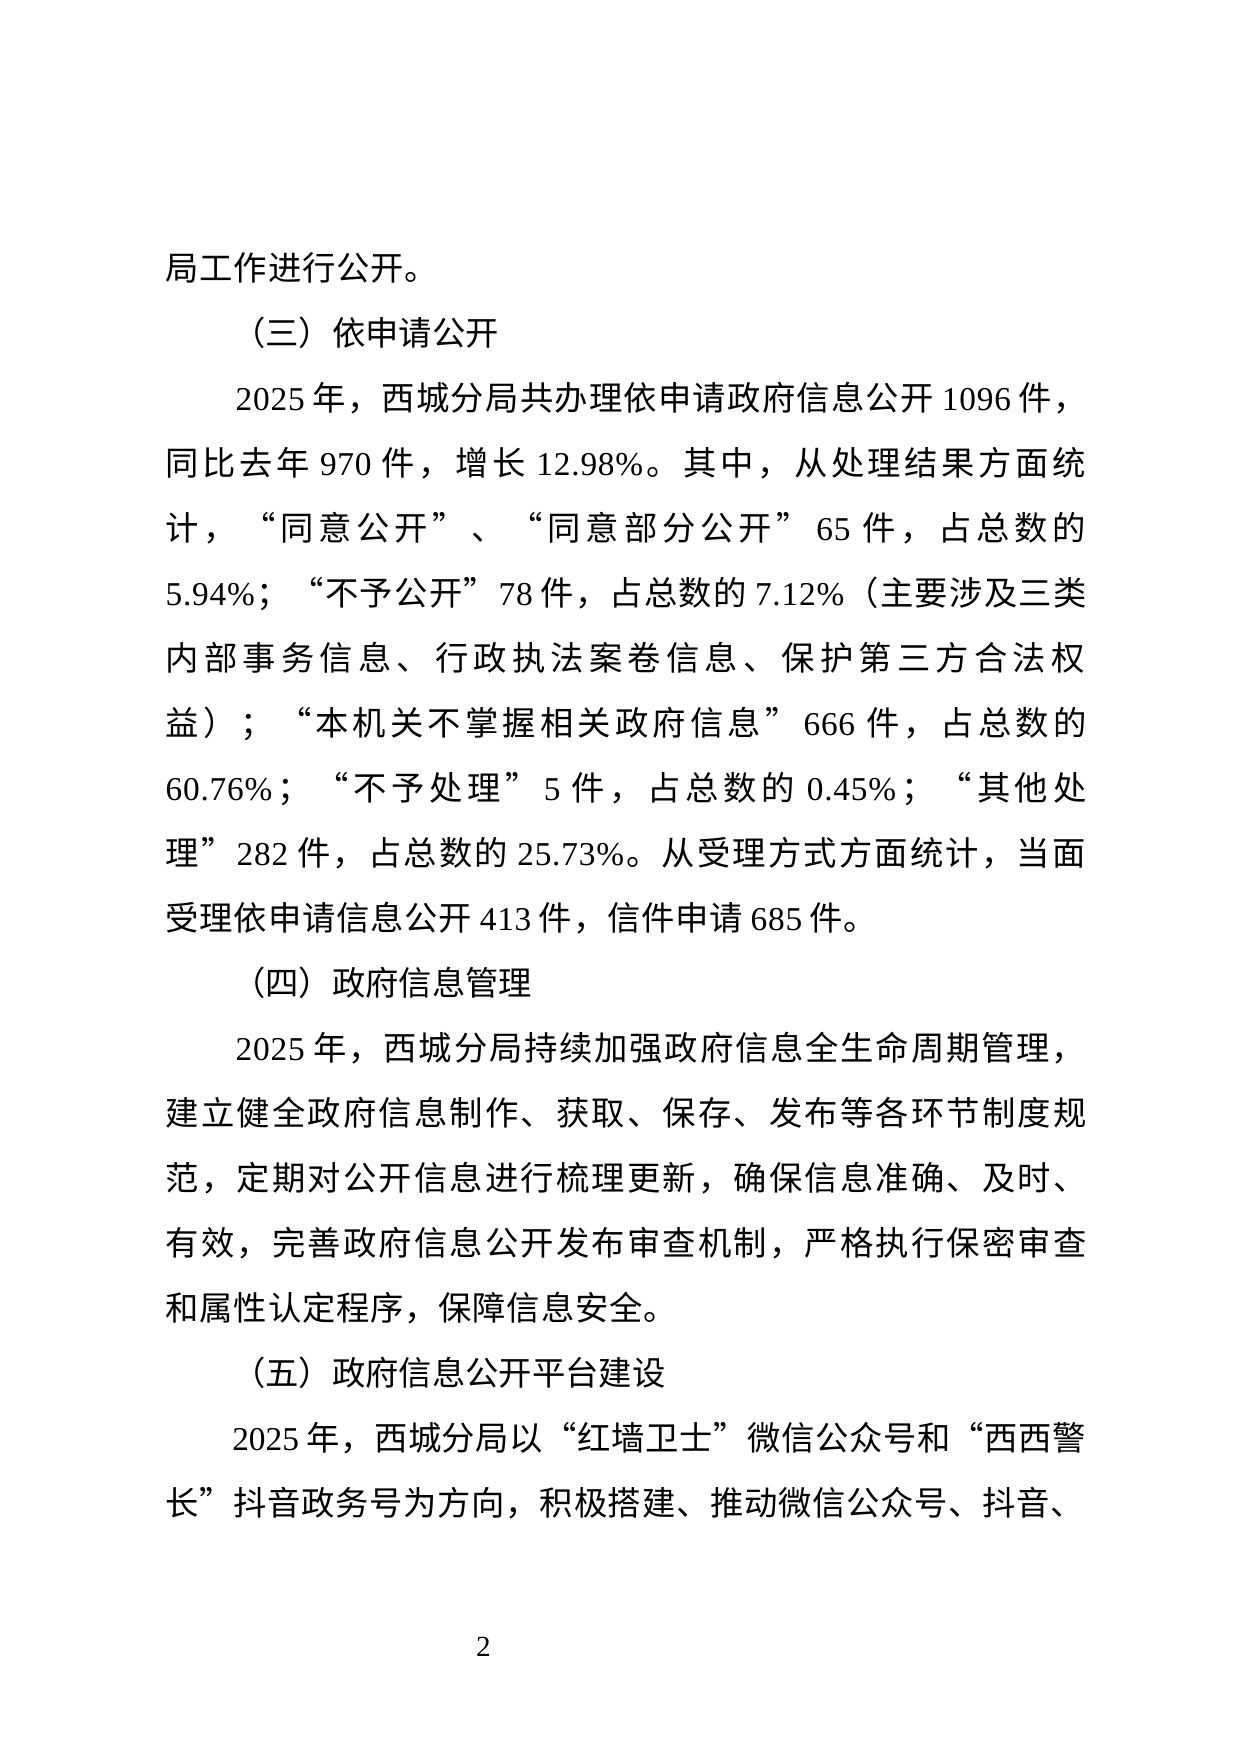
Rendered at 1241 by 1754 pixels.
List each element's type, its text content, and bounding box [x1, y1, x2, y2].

text 2025年，西城分局持续加强政府信息全生命周期管理，建立健全政府信息制作、获取、保存、发布等各环节制度规范，定期对公开信息进行梳理更新，确保信息准确、及时、有效，完善政府信息公开发布审查机制，严格执行保密审查和属性认定程序，保障信息安全。 [165, 1013, 1087, 1338]
text （三）依申请公开 [165, 298, 1087, 363]
text 2025年，西城分局共办理依申请政府信息公开1096件，同比去年970件，增长12.98%。其中，从处理结果方面统计，“同意公开”、“同意部分公开”65件，占总数的5.94%；“不予公开”78件，占总数的7.12%（主要涉及三类内部事务信息、行政执法案卷信息、保护第三方合法权益）；“本机关不掌握相关政府信息”666件，占总数的60.76%；“不予处理”5件，占总数的0.45%；“其他处理”282件，占总数的25.73%。从受理方式方面统计，当面受理依申请信息公开413件，信件申请685件。 [165, 363, 1087, 948]
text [165, 1403, 1087, 1533]
list 政府信息公开平台建设 [165, 1338, 1087, 1403]
text （四）政府信息管理 [165, 948, 1087, 1013]
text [165, 233, 1087, 298]
